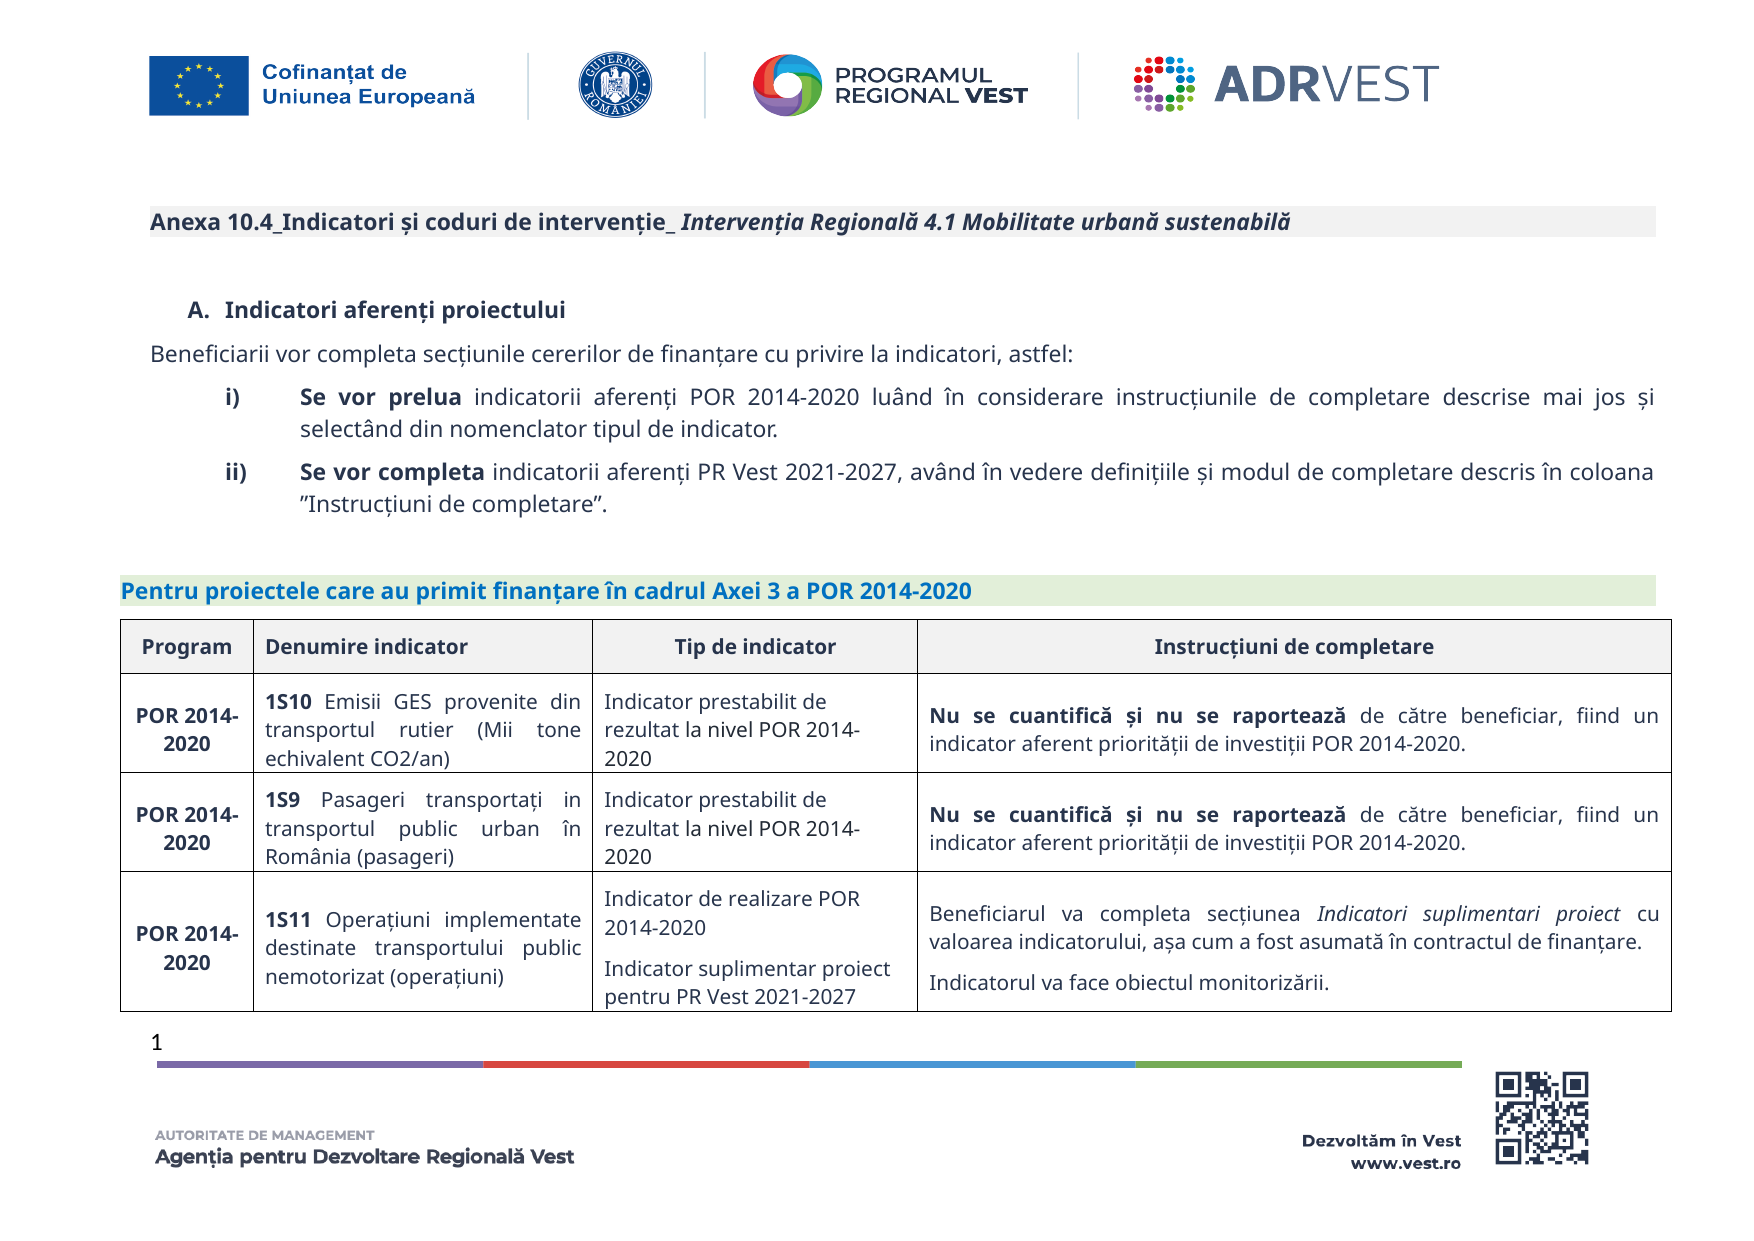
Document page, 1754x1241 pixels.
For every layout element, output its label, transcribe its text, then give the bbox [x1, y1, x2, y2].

table_cell Indicator prestabilit de rezultat la nivel POR 2014-2020 [593, 674, 917, 772]
table_header Instrucțiuni de completare [918, 620, 1671, 673]
table_header Denumire indicator [254, 620, 592, 673]
table_cell 1S11 Operațiuni implementate destinate transportului public nemotorizat (operațiuni) [254, 872, 592, 1011]
list Se vor completa indicatorii aferenți PR Vest 2021-2027, având în vedere definițiile și modul de completare descris în coloana ”Instrucțiuni de completare”. [225, 456, 1656, 519]
table_header Tip de indicator [593, 620, 917, 673]
text Pentru proiectele care au primit finanțare în cadrul Axei 3 a POR 2014-2020 [120, 575, 1656, 606]
picture [97, 31, 1490, 140]
table_cell Indicator de realizare POR 2014-2020 Indicator suplimentar proiect pentru PR Vest 2021-2027 [593, 872, 917, 1011]
list Indicatori aferenți proiectului [187, 294, 1656, 325]
picture [150, 1056, 1472, 1180]
list Se vor prelua indicatorii aferenți POR 2014-2020 luând în considerare instrucțiunile de completare descrise mai jos și selectând din nomenclator tipul de indicator. [225, 381, 1656, 444]
table_cell Nu se cuantifică și nu se raportează de către beneficiar, fiind un indicator aferent priorității de investiții POR 2014-2020. [918, 674, 1671, 772]
table_cell POR 2014-2020 [121, 773, 253, 871]
text Anexa 10.4_Indicatori și coduri de intervenție_ Intervenția Regională 4.1 Mobilitate urbană sustenabilă [150, 206, 1656, 237]
picture [1488, 1064, 1596, 1172]
table_header Program [121, 620, 253, 673]
table_cell POR 2014-2020 [121, 674, 253, 772]
table_cell POR 2014-2020 [121, 872, 253, 1011]
text Beneficiarii vor completa secțiunile cererilor de finanțare cu privire la indicatori, astfel: [150, 337, 1656, 369]
table_cell Indicator prestabilit de rezultat la nivel POR 2014-2020 [593, 773, 917, 871]
table_cell 1S10 Emisii GES provenite din transportul rutier (Mii tone echivalent CO2/an) [254, 674, 592, 772]
table_cell Nu se cuantifică și nu se raportează de către beneficiar, fiind un indicator aferent priorității de investiții POR 2014-2020. [918, 773, 1671, 871]
table_cell 1S9 Pasageri transportați in transportul public urban în România (pasageri) [254, 773, 592, 871]
